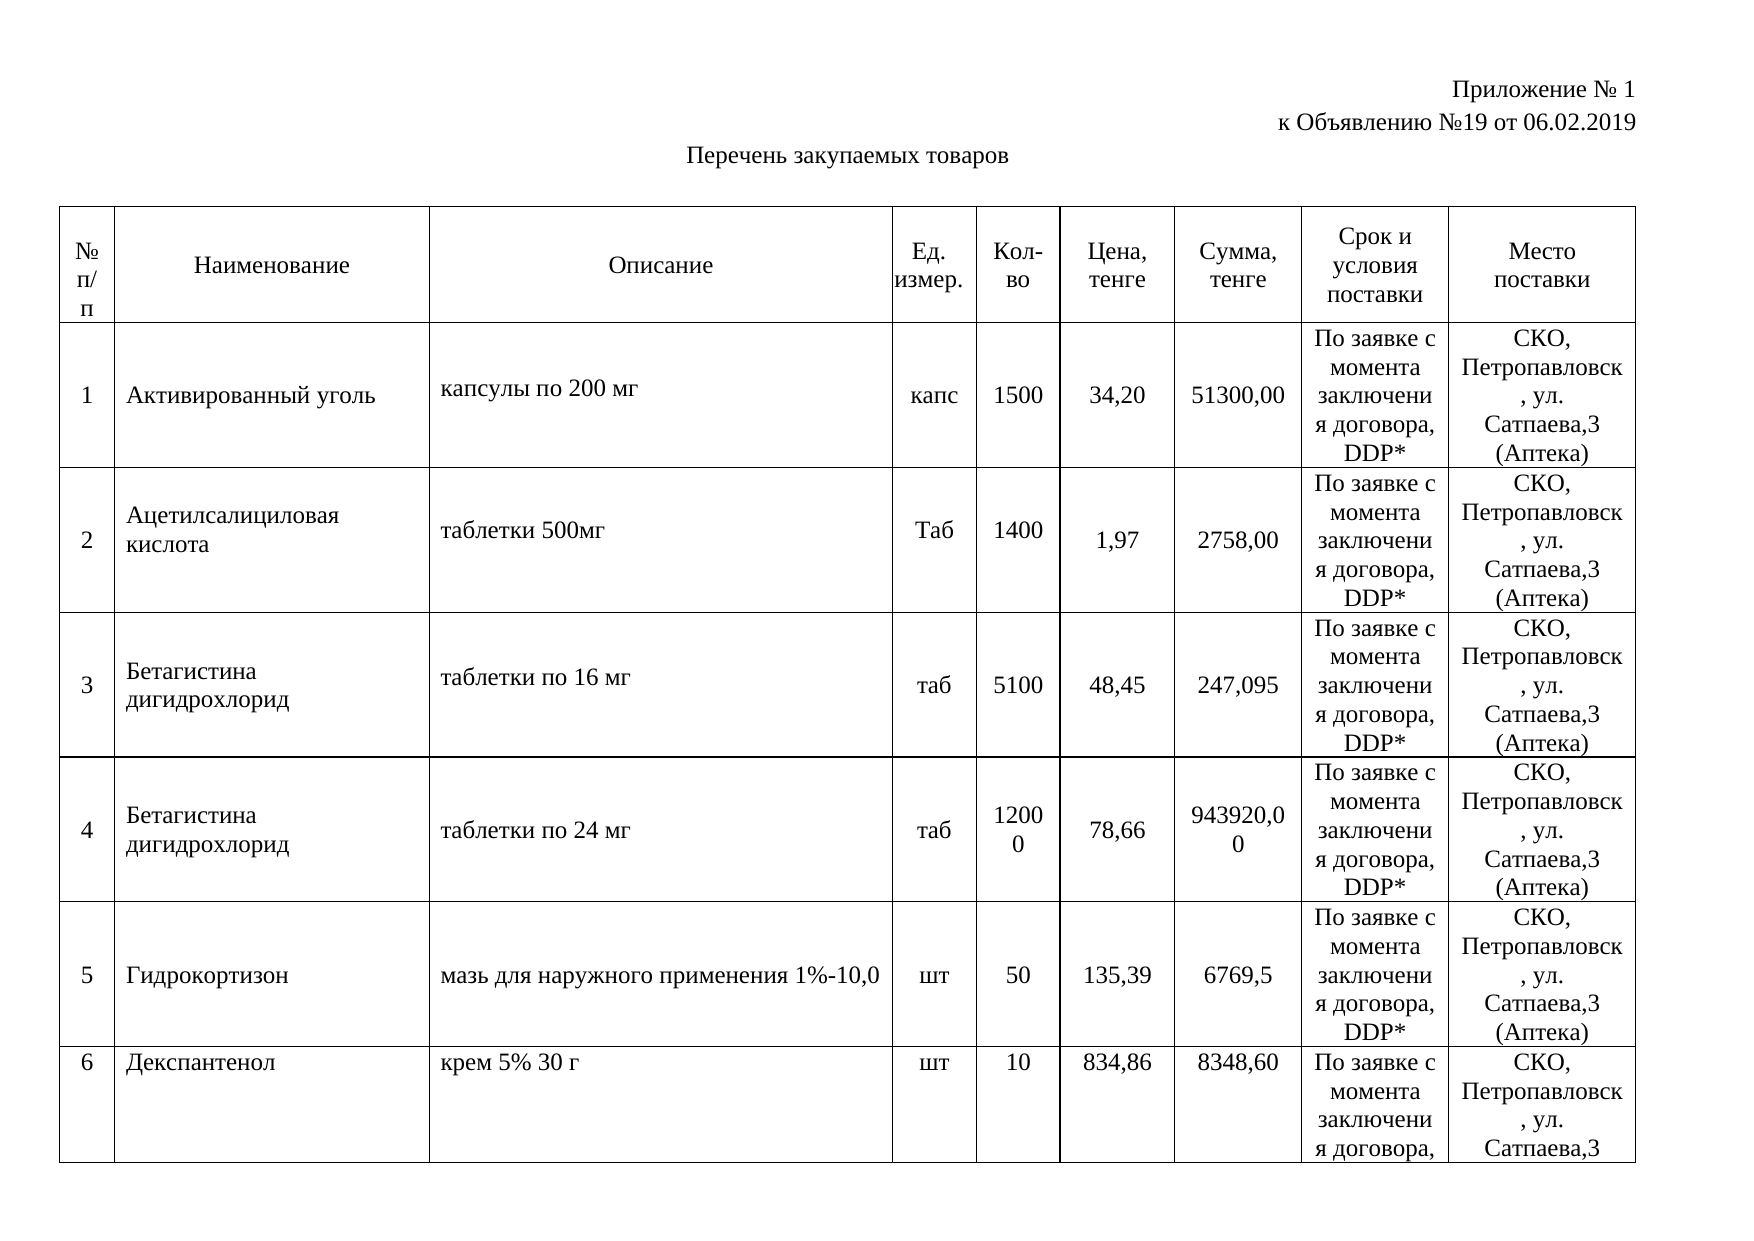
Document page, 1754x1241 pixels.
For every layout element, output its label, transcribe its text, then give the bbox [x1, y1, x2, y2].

table_cell 135,39 [1061, 902, 1174, 1046]
table_header Описание [430, 207, 892, 322]
table_cell 1400 [977, 468, 1059, 612]
table_cell Активированный уголь [115, 323, 429, 467]
table_cell 51300,00 [1175, 323, 1301, 467]
table_cell мазь для наружного применения 1%-10,0 [430, 902, 892, 1046]
table_cell 1500 [977, 323, 1059, 467]
text Перечень закупаемых товаров [59, 140, 1636, 169]
table_cell Декспантенол [115, 1047, 429, 1162]
table_cell 2 [60, 468, 114, 612]
table_cell шт [893, 902, 976, 1046]
table_header Наименование [115, 207, 429, 322]
table_cell таблетки по 16 мг [430, 613, 892, 756]
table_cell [1449, 902, 1635, 1046]
table_header Сумма, тенге [1175, 207, 1301, 322]
table_header № п/п [60, 207, 114, 322]
table_cell По заявке с момента заключения договора, DDP* [1302, 468, 1448, 612]
table_cell 834,86 [1061, 1047, 1174, 1162]
table_cell 4 [60, 758, 114, 901]
text к Объявлению №19 от 06.02.2019 [0, 107, 1636, 136]
table_header Срок и условия поставки [1302, 207, 1448, 322]
table_cell По заявке с момента заключения договора, DDP* [1302, 613, 1448, 756]
table_cell СКО, Петропавловск, ул. Сатпаева,3 (Аптека) [1449, 758, 1635, 901]
table_cell таблетки по 24 мг [430, 758, 892, 901]
table_cell 247,095 [1175, 613, 1301, 756]
table_cell таб [893, 758, 976, 901]
table_cell СКО, Петропавловск, ул. Сатпаева,3 (Аптека) [1449, 613, 1635, 756]
table_cell 5 [60, 902, 114, 1046]
table_cell СКО, Петропавловск, ул. Сатпаева,3 (Аптека) [1449, 323, 1635, 467]
table_cell шт [893, 1047, 976, 1162]
table_cell По заявке с момента заключения договора, DDP* [1302, 323, 1448, 467]
table_cell 34,20 [1061, 323, 1174, 467]
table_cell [1302, 902, 1448, 1046]
table_cell Гидрокортизон [115, 902, 429, 1046]
table_cell Бетагистина дигидрохлорид [115, 613, 429, 756]
table_cell 943920,00 [1175, 758, 1301, 901]
table_cell 1 [60, 323, 114, 467]
table_cell Таб [893, 468, 976, 612]
table_cell 10 [977, 1047, 1059, 1162]
text Приложение № 1 [0, 74, 1636, 103]
table_cell капс [893, 323, 976, 467]
table_cell СКО, Петропавловск, ул. Сатпаева,3 (Аптека) [1449, 468, 1635, 612]
table_cell По заявке с момента заключения договора, DDP* [1302, 758, 1448, 901]
table_cell крем 5% 30 г [430, 1047, 892, 1162]
table_cell 2758,00 [1175, 468, 1301, 612]
table_cell таблетки 500мг [430, 468, 892, 612]
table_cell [1302, 1047, 1448, 1162]
table_header Ед. измер. [893, 207, 976, 322]
table_cell 3 [60, 613, 114, 756]
table_cell 6 [60, 1047, 114, 1162]
table_cell капсулы по 200 мг [430, 323, 892, 467]
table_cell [1449, 1047, 1635, 1162]
table_cell 1,97 [1061, 468, 1174, 612]
table_cell 12000 [977, 758, 1059, 901]
table_header Место поставки [1449, 207, 1635, 322]
table_cell Ацетилсалициловая кислота [115, 468, 429, 612]
table_cell 78,66 [1061, 758, 1174, 901]
table_cell 48,45 [1061, 613, 1174, 756]
table_cell таб [893, 613, 976, 756]
table_cell 8348,60 [1175, 1047, 1301, 1162]
table_header Кол-во [977, 207, 1059, 322]
table_header Цена, тенге [1061, 207, 1174, 322]
table_cell 50 [977, 902, 1059, 1046]
table_cell 6769,5 [1175, 902, 1301, 1046]
table_cell 5100 [977, 613, 1059, 756]
table_cell Бетагистина дигидрохлорид [115, 758, 429, 901]
